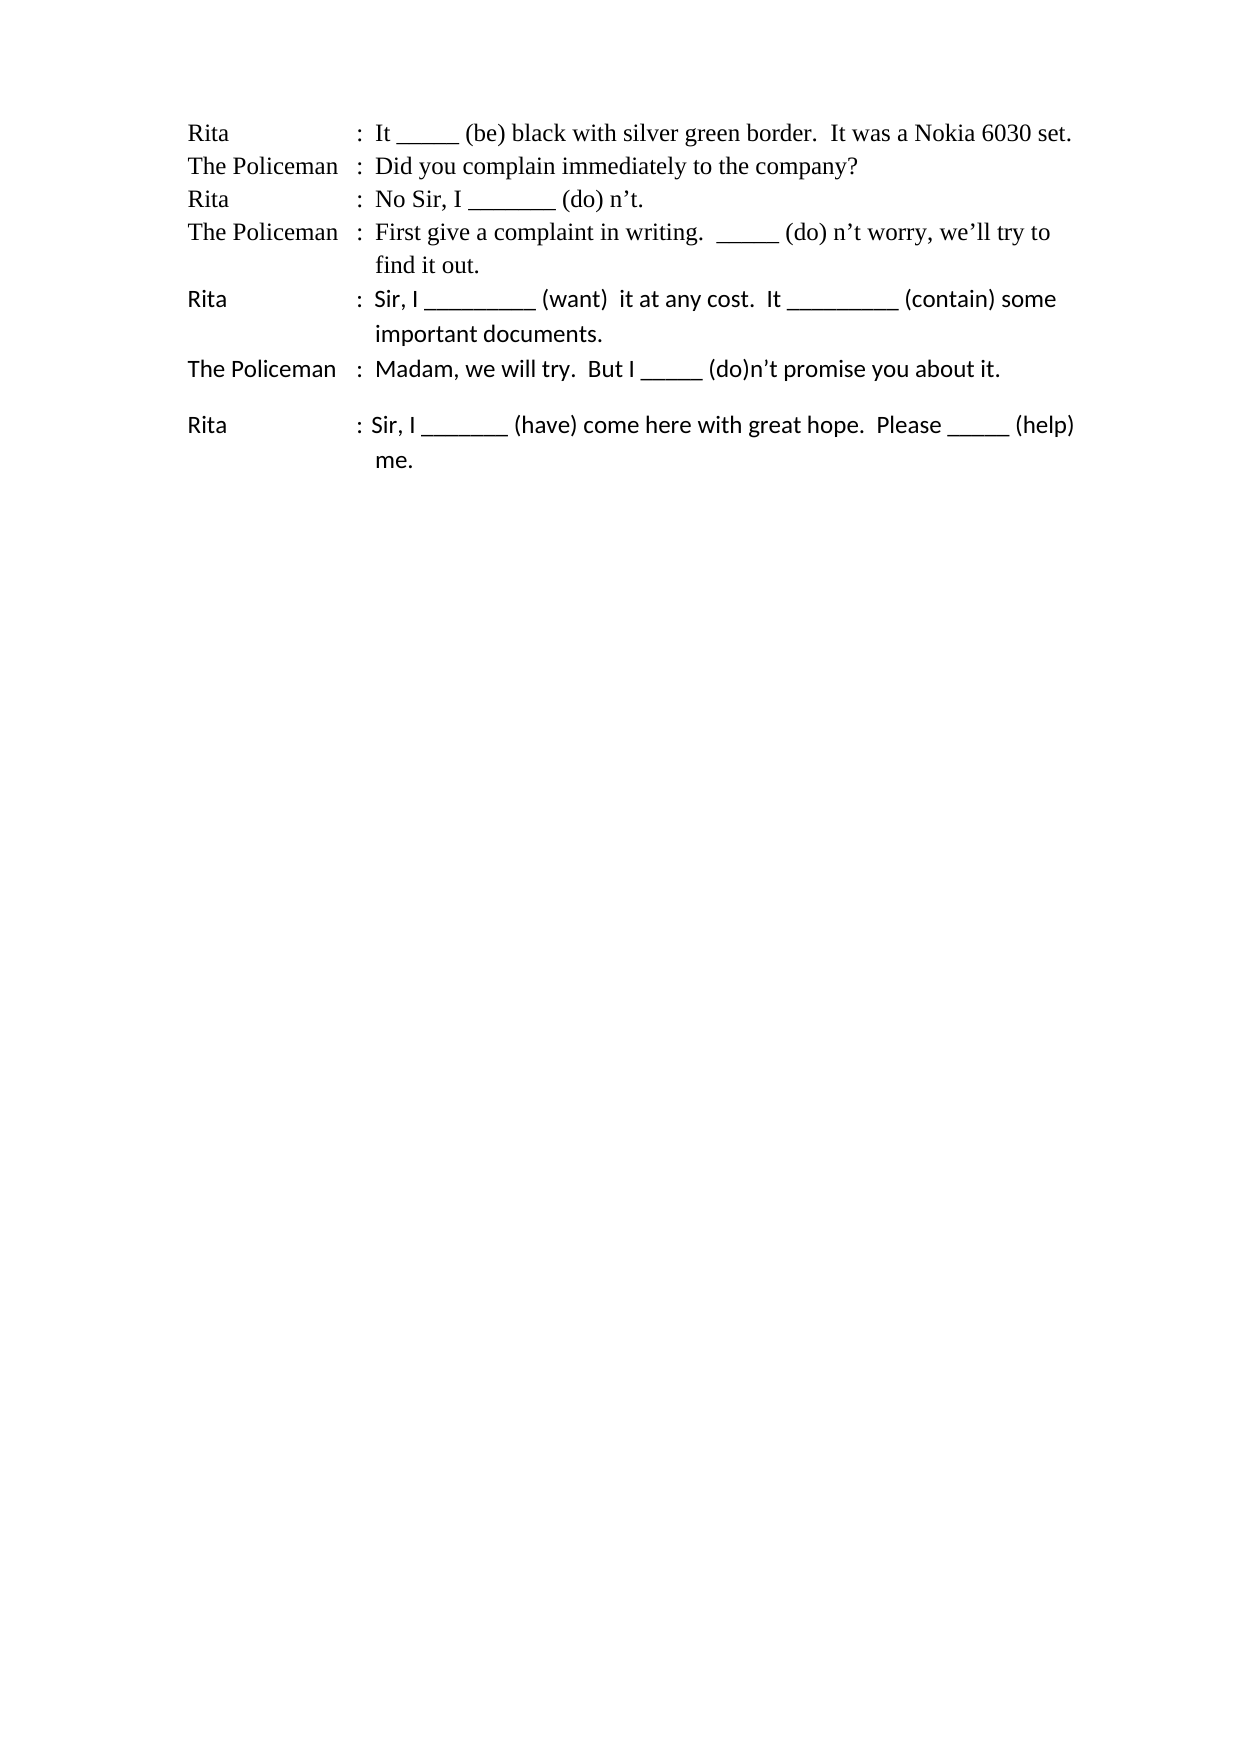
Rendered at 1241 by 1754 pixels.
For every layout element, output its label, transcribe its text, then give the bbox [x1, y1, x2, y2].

text The Policeman : Madam, we will try. But I _____ (do)n’t promise you about it. [169, 353, 1090, 384]
text Rita : It _____ (be) black with silver green border. It was a Nokia 6030 set. [169, 118, 1090, 147]
text Rita : Sir, I _________ (want) it at any cost. It _________ (contain) some important documents. [169, 283, 1090, 349]
text The Policeman : First give a complaint in writing. _____ (do) n’t worry, we’ll try to find it out. [169, 217, 1090, 279]
text Rita : Sir, I _______ (have) come here with great hope. Please _____ (help) me. [169, 409, 1090, 474]
text The Policeman : Did you complain immediately to the company? [169, 151, 1090, 180]
text Rita : No Sir, I _______ (do) n’t. [169, 184, 1090, 213]
